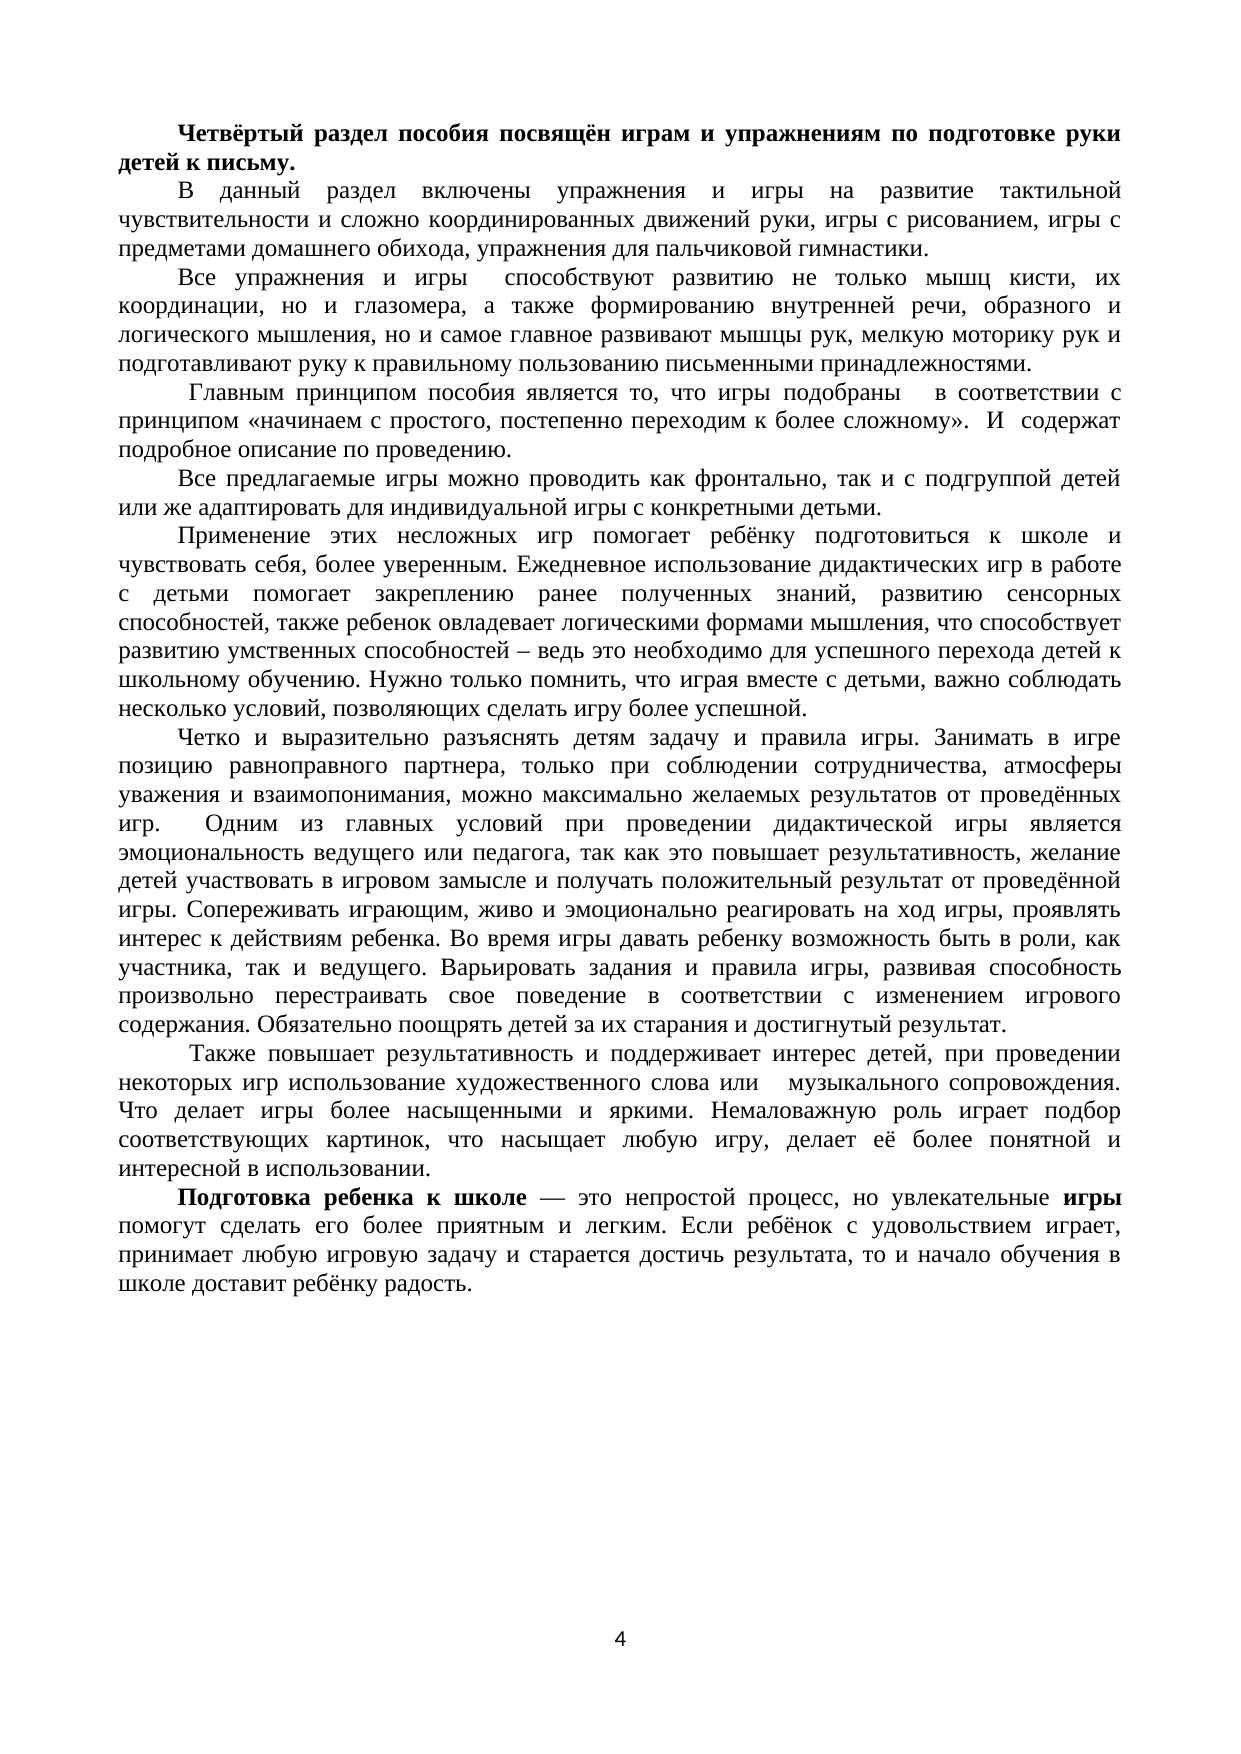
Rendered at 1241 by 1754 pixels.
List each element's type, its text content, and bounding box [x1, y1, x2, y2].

text Также повышает результативность и поддерживает интерес детей, при проведении некоторых игр использование художественного слова или музыкального сопровождения. Что делает игры более насыщенными и яркими. Немаловажную роль играет подбор соответствующих картинок, что насыщает любую игру, делает её более понятной и интересной в использовании. [118, 1038, 1122, 1182]
text Четвёртый раздел пособия посвящён играм и упражнениям по подготовке руки детей к письму. [118, 118, 1122, 176]
list Подготовка ребенка к школе — это непростой процесс, но увлекательные игры помогут сделать его более приятным и легким. Если ребёнок с удовольствием играет, принимает любую игровую задачу и старается достичь результата, то и начало обучения в школе доставит ребёнку радость. [118, 1182, 1122, 1297]
text Главным принципом пособия является то, что игры подобраны в соответствии с принципом «начинаем с простого, постепенно переходим к более сложному». И содержат подробное описание по проведению. [118, 377, 1122, 463]
text Четко и выразительно разъяснять детям задачу и правила игры. Занимать в игре позицию равноправного партнера, только при соблюдении сотрудничества, атмосферы уважения и взаимопонимания, можно максимально желаемых результатов от проведённых игр. Одним из главных условий при проведении дидактической игры является эмоциональность ведущего или педагога, так как это повышает результативность, желание детей участвовать в игровом замысле и получать положительный результат от проведённой игры. Сопереживать играющим, живо и эмоционально реагировать на ход игры, проявлять интерес к действиям ребенка. Во время игры давать ребенку возможность быть в роли, как участника, так и ведущего. Варьировать задания и правила игры, развивая способность произвольно перестраивать свое поведение в соответствии с изменением игрового содержания. Обязательно поощрять детей за их старания и достигнутый результат. [118, 722, 1122, 1038]
text Все предлагаемые игры можно проводить как фронтально, так и с подгруппой детей или же адаптировать для индивидуальной игры с конкретными детьми. [118, 463, 1122, 521]
text Все упражнения и игры способствуют развитию не только мышц кисти, их координации, но и глазомера, а также формированию внутренней речи, образного и логического мышления, но и самое главное развивают мышцы рук, мелкую моторику рук и подготавливают руку к правильному пользованию письменными принадлежностями. [118, 262, 1122, 377]
list Применение этих несложных игр помогает ребёнку подготовиться к школе и чувствовать себя, более уверенным. Ежедневное использование дидактических игр в работе с детьми помогает закреплению ранее полученных знаний, развитию сенсорных способностей, также ребенок овладевает логическими формами мышления, что способствует развитию умственных способностей – ведь это необходимо для успешного перехода детей к школьному обучению. Нужно только помнить, что играя вместе с детьми, важно соблюдать несколько условий, позволяющих сделать игру более успешной. [118, 521, 1122, 722]
text В данный раздел включены упражнения и игры на развитие тактильной чувствительности и сложно координированных движений руки, игры с рисованием, игры с предметами домашнего обихода, упражнения для пальчиковой гимнастики. [118, 176, 1122, 262]
